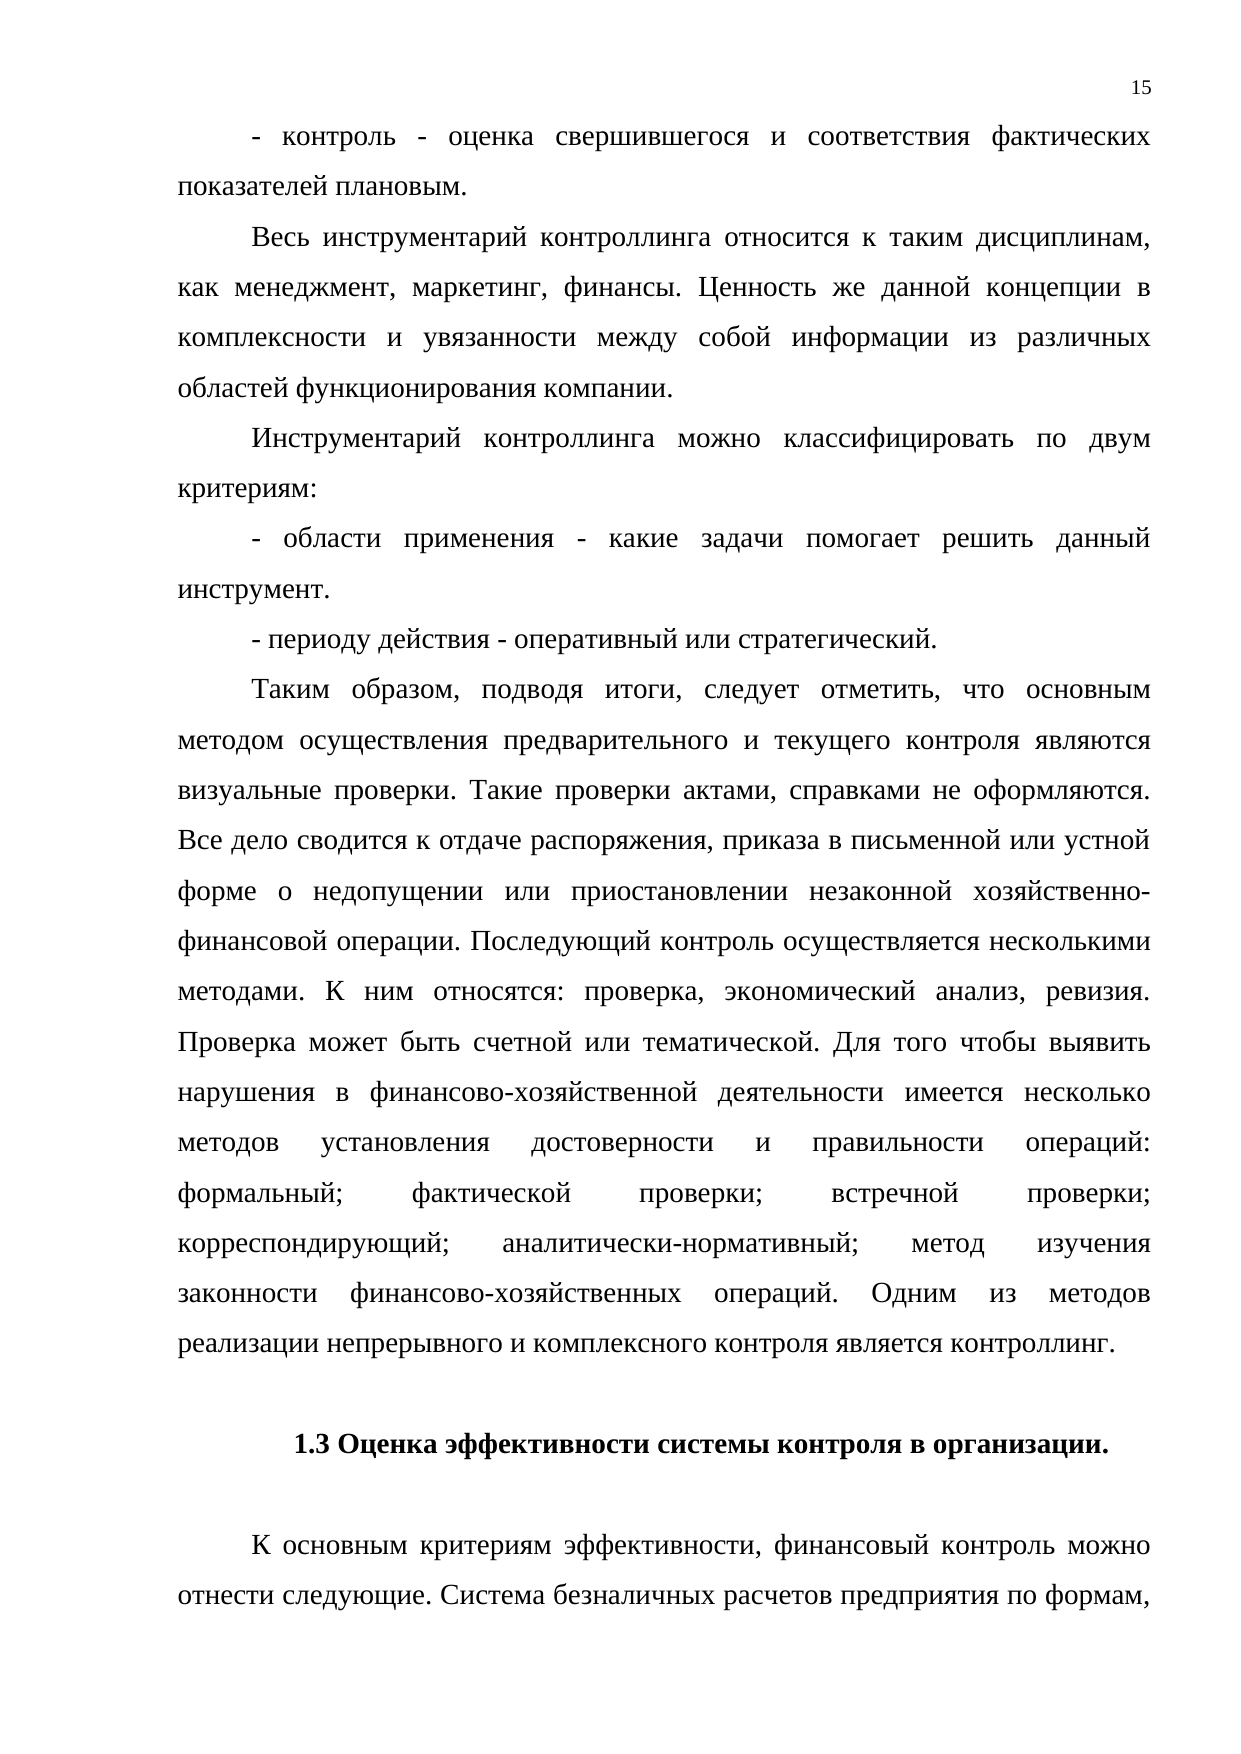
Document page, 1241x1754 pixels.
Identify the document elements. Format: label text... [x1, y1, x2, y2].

text Весь инструментарий контроллинга относится к таким дисциплинам, как менеджмент, маркетинг, финансы. Ценность же данной концепции в комплексности и увязанности между собой информации из различных областей функционирования компании. [177, 219, 1152, 403]
text - периоду действия - оперативный или стратегический. [177, 621, 1152, 655]
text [177, 1527, 1152, 1611]
text - контроль - оценка свершившегося и соответствия фактических показателей плановым. [177, 118, 1152, 202]
text Таким образом, подводя итоги, следует отметить, что основным методом осуществления предварительного и текущего контроля являются визуальные проверки. Такие проверки актами, справками не оформляются. Все дело сводится к отдаче распоряжения, приказа в письменной или устной форме о недопущении или приостановлении незаконной хозяйственно-финансовой операции. Последующий контроль осуществляется несколькими методами. К ним относятся: проверка, экономический анализ, ревизия. Проверка может быть счетной или тематической. Для того чтобы выявить нарушения в финансово-хозяйственной деятельности имеется несколько методов установления достоверности и правильности операций: формальный; фактической проверки; встречной проверки; корреспондирующий; аналитически-нормативный; метод изучения законности финансово-хозяйственных операций. Одним из методов реализации непрерывного и комплексного контроля является контроллинг. [177, 672, 1152, 1359]
text - области применения - какие задачи помогает решить данный инструмент. [177, 521, 1152, 604]
text 1.3 Оценка эффективности системы контроля в организации. [177, 1426, 1152, 1460]
text Инструментарий контроллинга можно классифицировать по двум критериям: [177, 420, 1152, 504]
